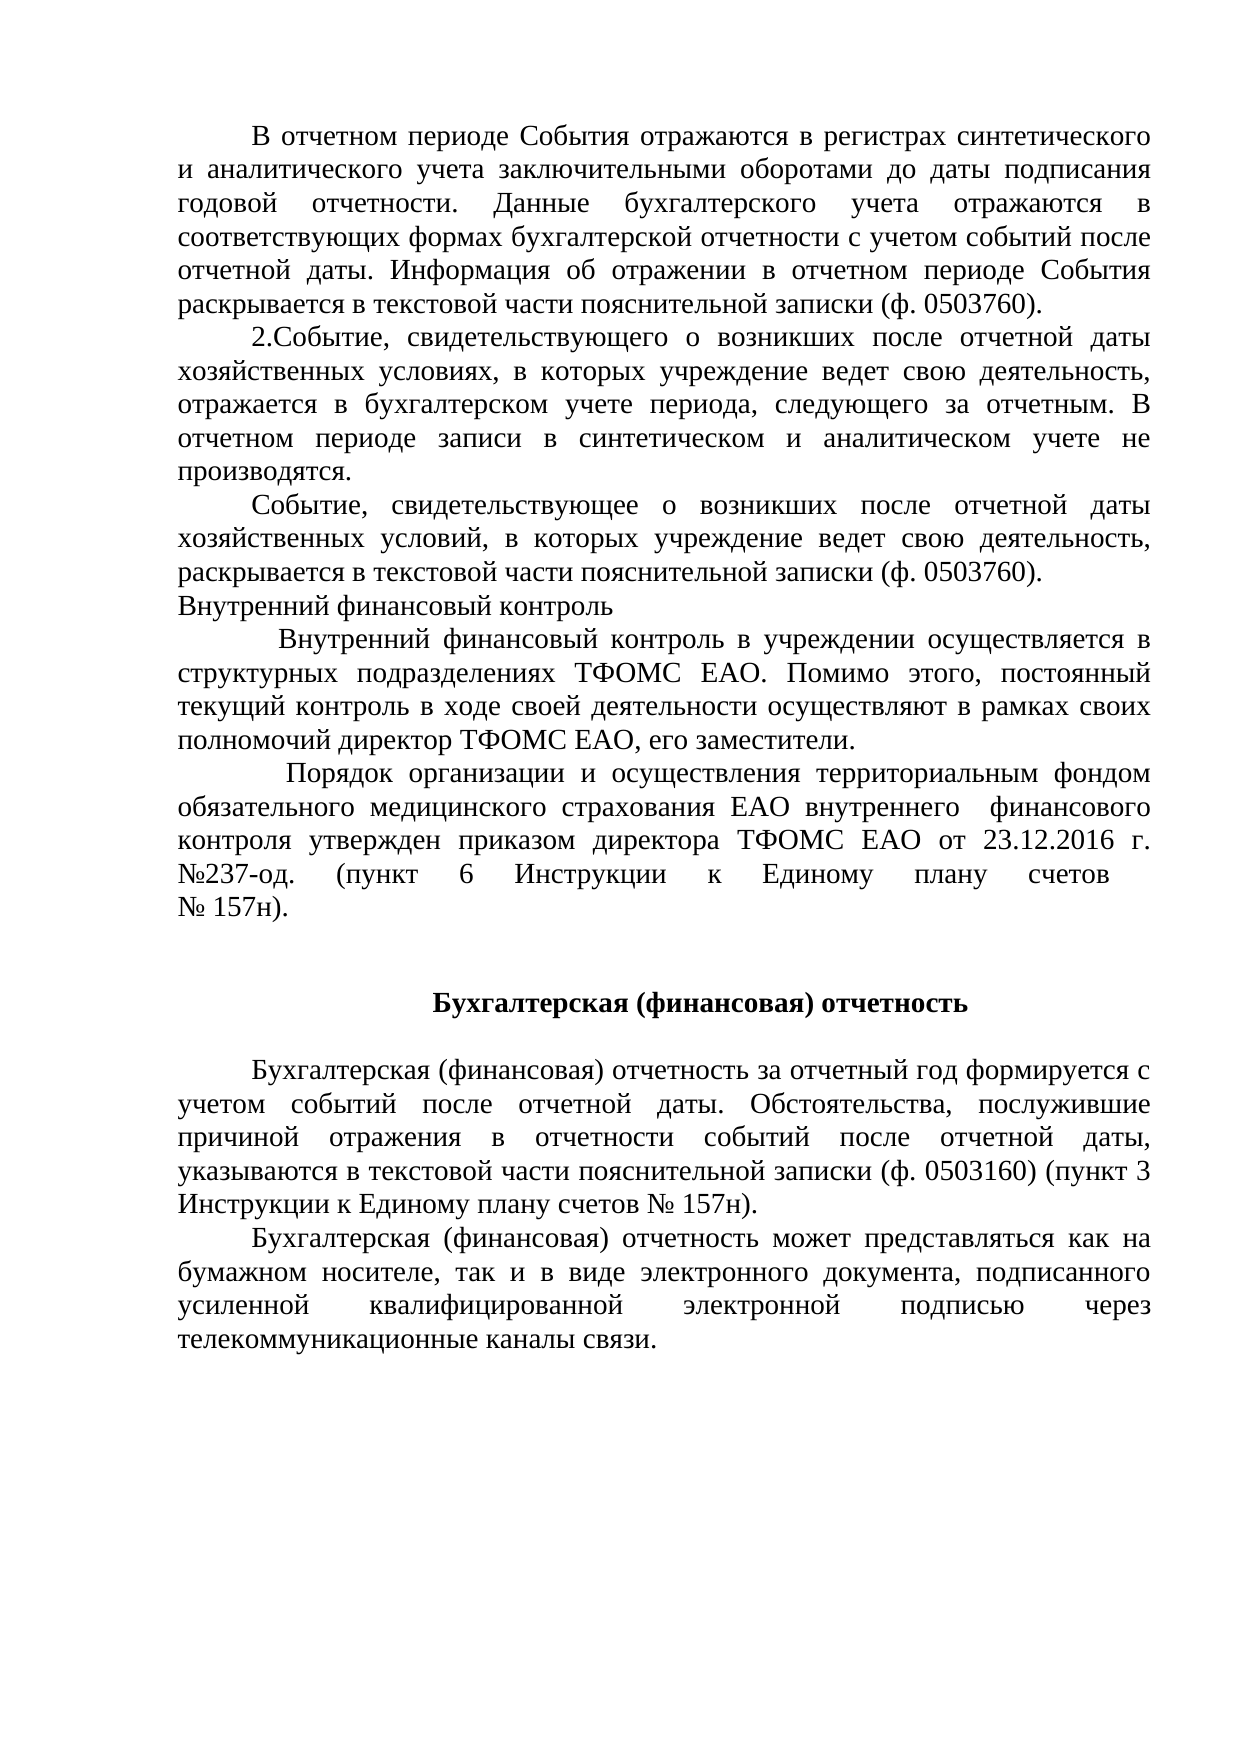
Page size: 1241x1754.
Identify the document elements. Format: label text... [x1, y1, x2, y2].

text Бухгалтерская (финансовая) отчетность [177, 985, 1152, 1019]
text Внутренний финансовый контроль в учреждении осуществляется в структурных подразделениях ТФОМС ЕАО. Помимо этого, постоянный текущий контроль в ходе своей деятельности осуществляют в рамках своих полномочий директор ТФОМС ЕАО, его заместители. [177, 621, 1152, 755]
text Бухгалтерская (финансовая) отчетность может представляться как на бумажном носителе, так и в виде электронного документа, подписанного усиленной квалифицированной электронной подписью через телекоммуникационные каналы связи. [177, 1220, 1152, 1354]
text Внутренний финансовый контроль [177, 588, 1152, 621]
text Порядок организации и осуществления территориальным фондом обязательного медицинского страхования ЕАО внутреннего финансового контроля утвержден приказом директора ТФОМС ЕАО от 23.12.2016 г. №237-од. (пункт 6 Инструкции к Единому плану счетов № 157н). [177, 755, 1152, 923]
text Бухгалтерская (финансовая) отчетность за отчетный год формируется с учетом событий после отчетной даты. Обстоятельства, послужившие причиной отражения в отчетности событий после отчетной даты, указываются в текстовой части пояснительной записки (ф. 0503160) (пункт 3 Инструкции к Единому плану счетов № 157н). [177, 1052, 1152, 1220]
text Событие, свидетельствующее о возникших после отчетной даты хозяйственных условий, в которых учреждение ведет свою деятельность, раскрывается в текстовой части пояснительной записки (ф. 0503760). [177, 487, 1152, 588]
text В отчетном периоде События отражаются в регистрах синтетического и аналитического учета заключительными оборотами до даты подписания годовой отчетности. Данные бухгалтерского учета отражаются в соответствующих формах бухгалтерской отчетности с учетом событий после отчетной даты. Информация об отражении в отчетном периоде События раскрывается в текстовой части пояснительной записки (ф. 0503760). [177, 118, 1152, 319]
text 2.Событие, свидетельствующего о возникших после отчетной даты хозяйственных условиях, в которых учреждение ведет свою деятельность, отражается в бухгалтерском учете периода, следующего за отчетным. В отчетном периоде записи в синтетическом и аналитическом учете не производятся. [177, 319, 1152, 487]
